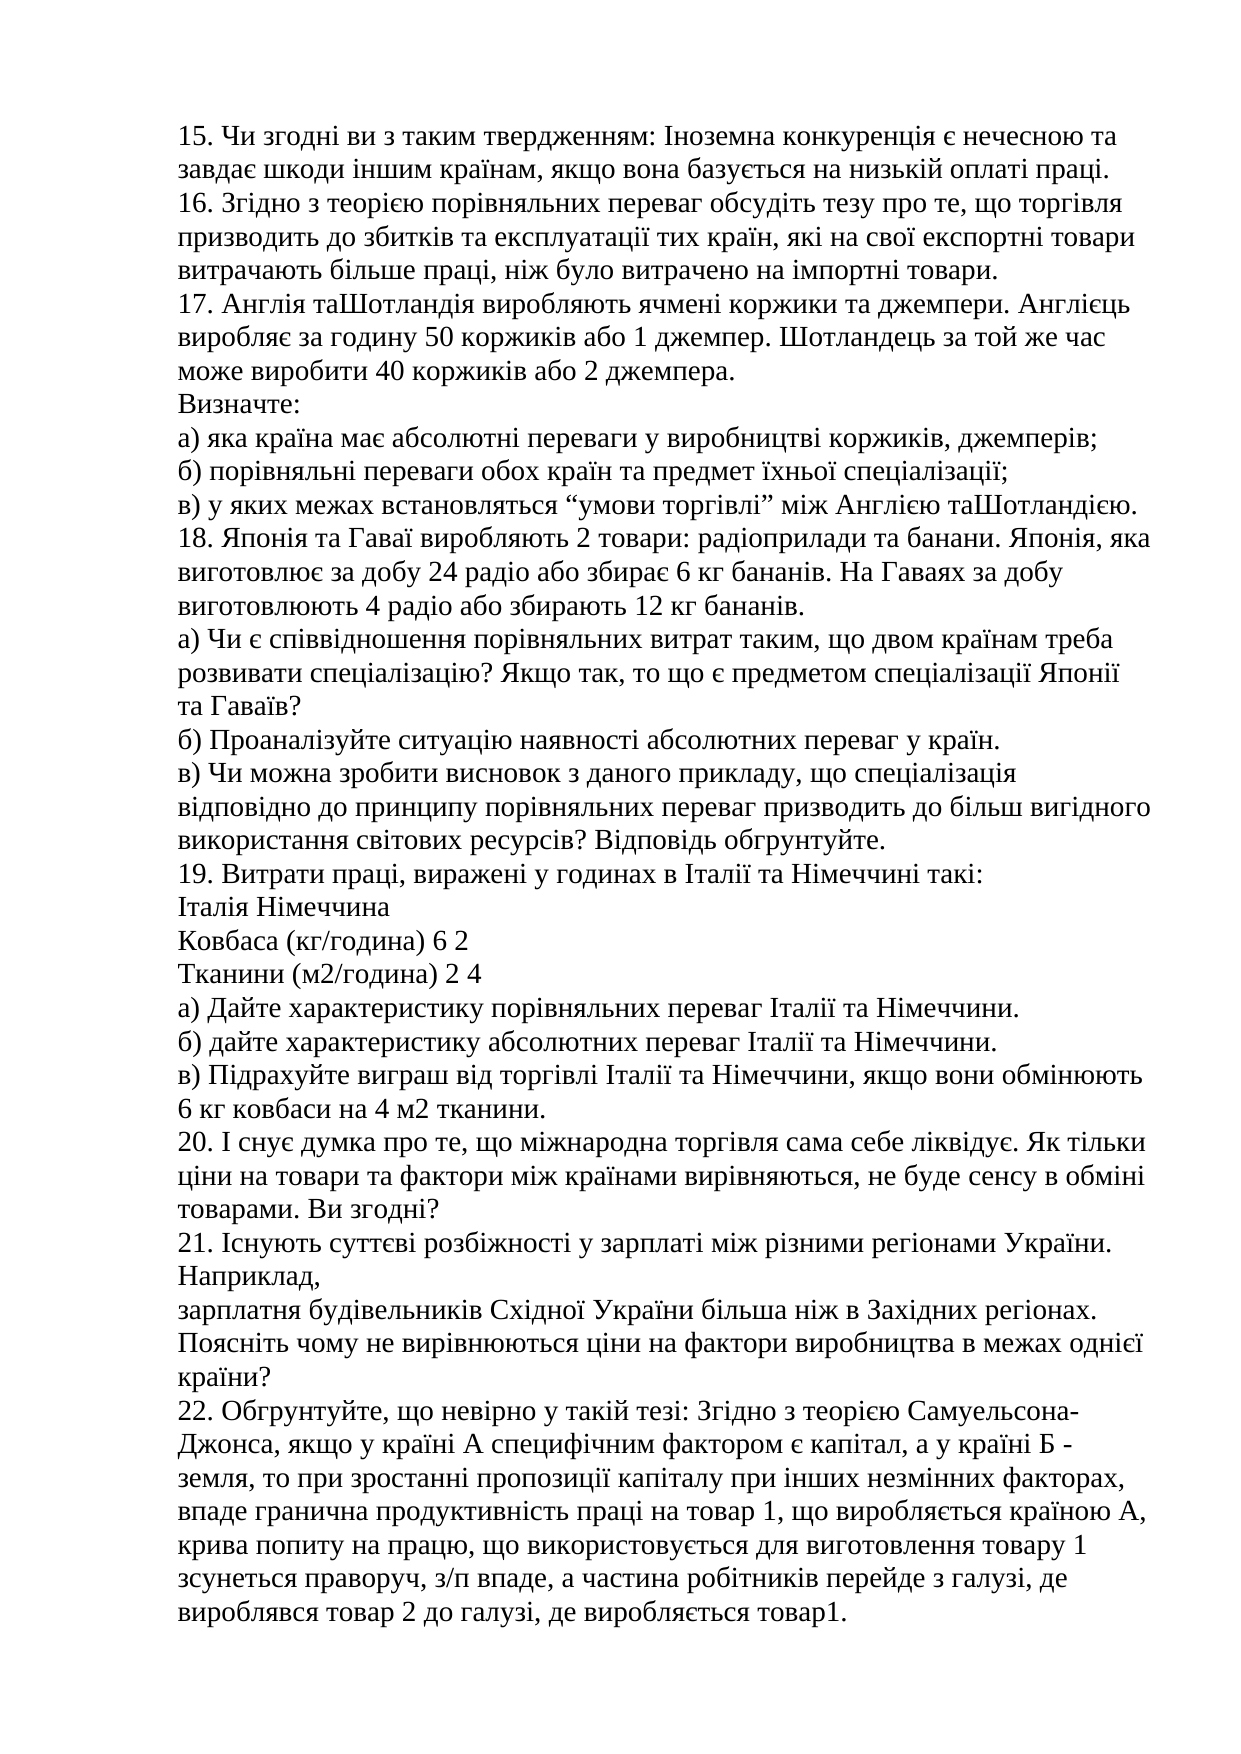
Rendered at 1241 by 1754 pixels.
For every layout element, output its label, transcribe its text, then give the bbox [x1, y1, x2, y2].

text 17. Англія таШотландія виробляють ячмені коржики та джемпери. Англієць виробляє за годину 50 коржиків або 1 джемпер. Шотландець за той же час може виробити 40 коржиків або 2 джемпера. [177, 286, 1152, 386]
text Ковбаса (кг/година) 6 2 [177, 923, 1152, 957]
text 21. Існують суттєві розбіжності у зарплаті між різними регіонами України. Наприклад, [177, 1225, 1152, 1292]
text 18. Японія та Гаваї виробляють 2 товари: радіоприлади та банани. Японія, яка [177, 521, 1152, 554]
text б) Проаналізуйте ситуацію наявності абсолютних переваг у країн. [177, 722, 1152, 755]
text 15. Чи згодні ви з таким твердженням: Іноземна конкуренція є нечесною та завдає шкоди іншим країнам, якщо вона базується на низькій оплаті праці. [177, 118, 1152, 185]
text 20. І снує думка про те, що міжнародна торгівля сама себе ліквідує. Як тільки ціни на товари та фактори між країнами вирівняються, не буде сенсу в обміні товарами. Ви згодні? [177, 1124, 1152, 1225]
text в) Підрахуйте виграш від торгівлі Італії та Німеччини, якщо вони обмінюють 6 кг ковбаси на 4 м2 тканини. [177, 1057, 1152, 1124]
text виготовлює за добу 24 радіо або збирає 6 кг бананів. На Гаваях за добу виготовлюють 4 радіо або збирають 12 кг бананів. [177, 554, 1152, 621]
text Італія Німеччина [177, 889, 1152, 923]
text 16. Згідно з теорією порівняльних переваг обсудіть тезу про те, що торгівля призводить до збитків та експлуатації тих країн, які на свої експортні товари витрачають більше праці, ніж було витрачено на імпортні товари. [177, 185, 1152, 286]
text в) Чи можна зробити висновок з даного прикладу, що спеціалізація відповідно до принципу порівняльних переваг призводить до більш вигідного використання світових ресурсів? Відповідь обгрунтуйте. [177, 755, 1152, 856]
text а) Чи є співвідношення порівняльних витрат таким, що двом країнам треба розвивати спеціалізацію? Якщо так, то що є предметом спеціалізації Японії та Гаваїв? [177, 621, 1152, 722]
text в) у яких межах встановляться “умови торгівлі” між Англією таШотландією. [177, 487, 1152, 521]
text зарплатня будівельників Східної України більша ніж в Західних регіонах. Поясніть чому не вирівнюються ціни на фактори виробництва в межах однієї країни? [177, 1292, 1152, 1393]
text б) дайте характеристику абсолютних переваг Італії та Німеччини. [177, 1024, 1152, 1057]
text б) порівняльні переваги обох країн та предмет їхньої спеціалізації; [177, 453, 1152, 487]
text 22. Обгрунтуйте, що невірно у такій тезі: Згідно з теорією Самуельсона-Джонса, якщо у країні А специфічним фактором є капітал, а у країні Б - земля, то при зростанні пропозиції капіталу при інших незмінних факторах, впаде гранична продуктивність праці на товар 1, що виробляється країною А, крива попиту на працю, що використовується для виготовлення товару 1 зсунеться праворуч, з/п впаде, а частина робітників перейде з галузі, де вироблявся товар 2 до галузі, де виробляється товар1. [177, 1393, 1152, 1627]
text а) яка країна має абсолютні переваги у виробництві коржиків, джемперів; [177, 420, 1152, 453]
text Визначте: [177, 386, 1152, 420]
text а) Дайте характеристику порівняльних переваг Італії та Німеччини. [177, 990, 1152, 1024]
text 19. Витрати праці, виражені у годинах в Італії та Німеччині такі: [177, 856, 1152, 889]
text Тканини (м2/година) 2 4 [177, 957, 1152, 990]
